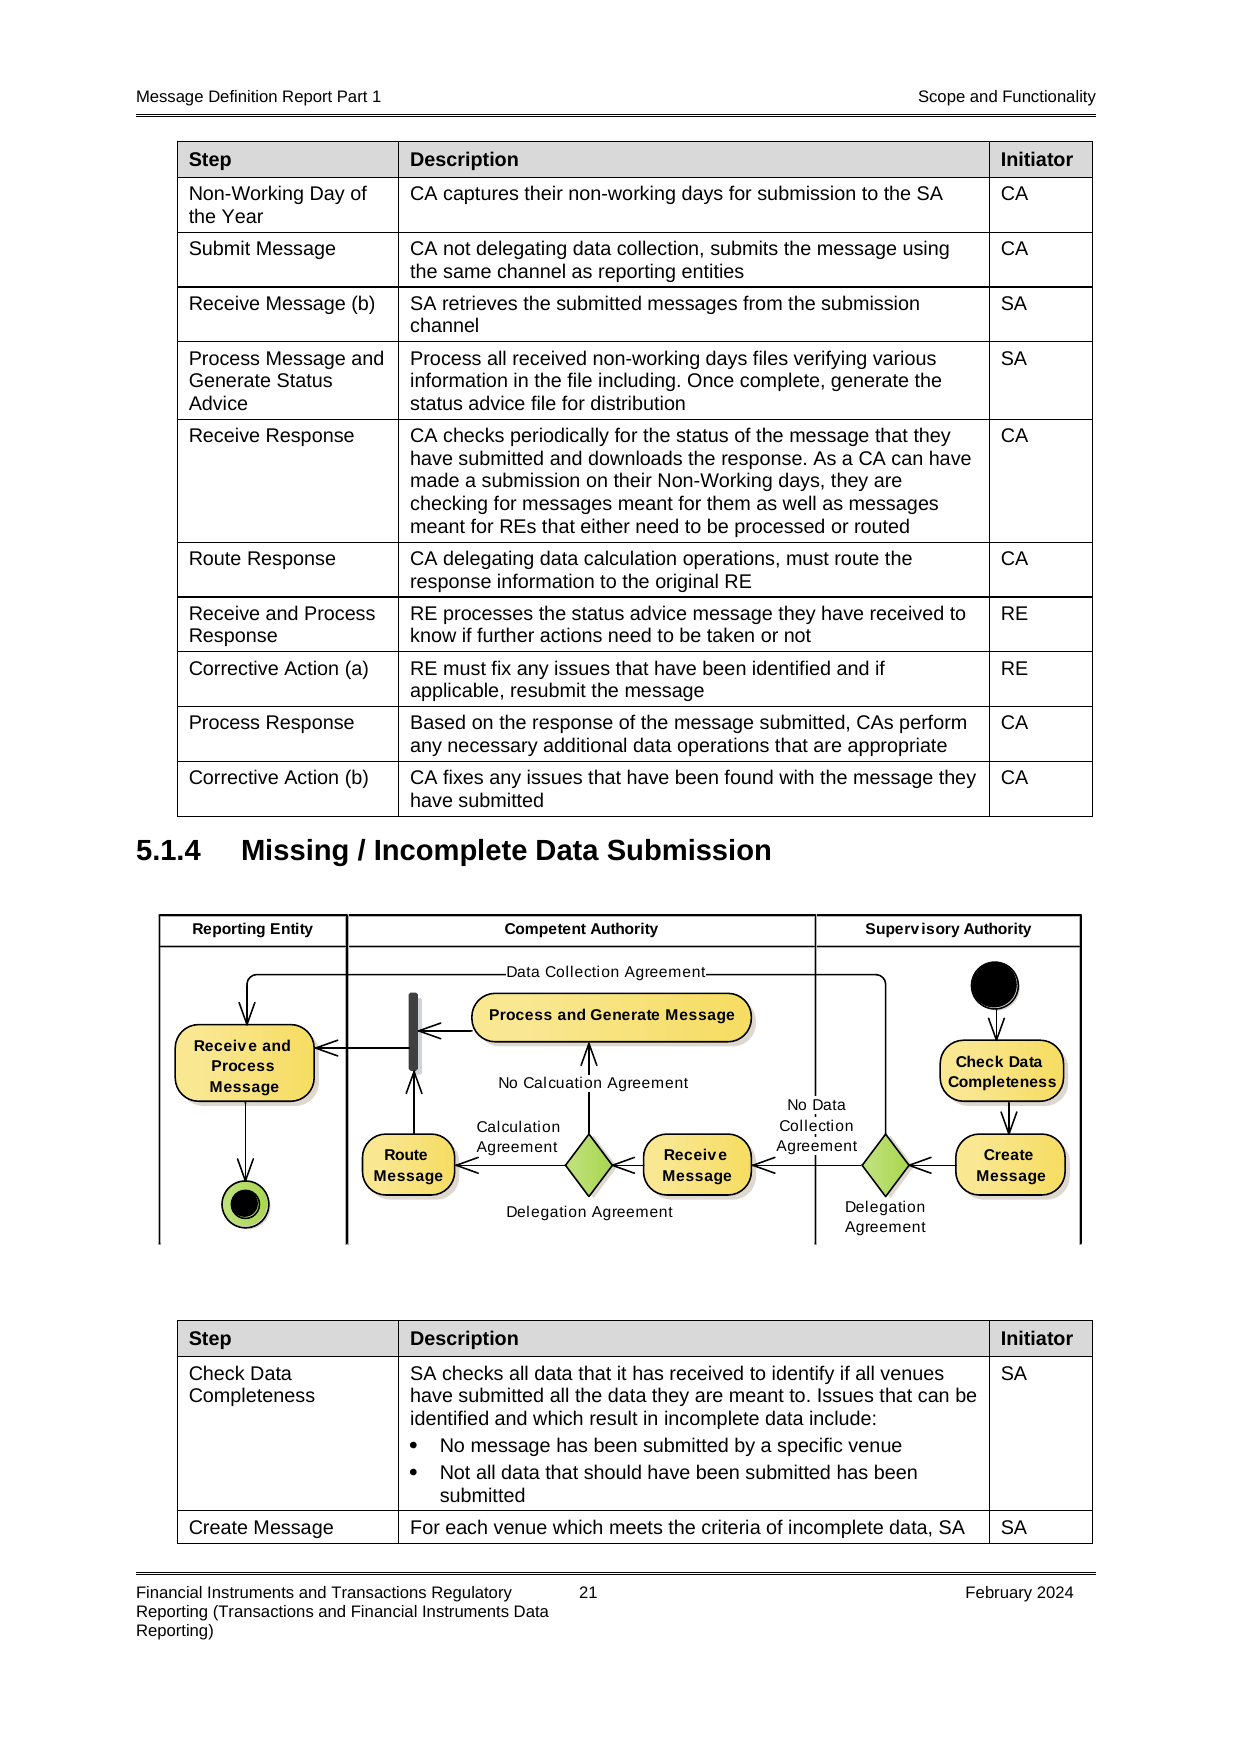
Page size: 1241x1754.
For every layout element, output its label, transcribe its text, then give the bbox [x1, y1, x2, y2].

table_cell Receive Response [178, 420, 398, 542]
table_cell CA [990, 178, 1092, 232]
table_cell CA not delegating data collection, submits the message using the same channel as reporting entities [399, 233, 989, 286]
table_cell SA [990, 288, 1092, 341]
table_header Description [399, 142, 989, 177]
table_cell CA [990, 420, 1092, 542]
table_cell CA [990, 543, 1092, 596]
table_cell CA fixes any issues that have been found with the message they have submitted [399, 762, 989, 816]
table_cell Non-Working Day of the Year [178, 178, 398, 232]
table_cell SA [990, 1357, 1092, 1510]
table_header Initiator [990, 142, 1092, 177]
table_header Step [178, 1321, 398, 1356]
table_cell Corrective Action (a) [178, 652, 398, 706]
table_cell Based on the response of the message submitted, CAs perform any necessary additional data operations that are appropriate [399, 707, 989, 761]
table_cell Receive and Process Response [178, 598, 398, 651]
table_cell Submit Message [178, 233, 398, 286]
table_cell CA [990, 762, 1092, 816]
table_cell Route Response [178, 543, 398, 596]
table_cell CA captures their non-working days for submission to the SA [399, 178, 989, 232]
table_cell Check Data Completeness [178, 1357, 398, 1510]
table_cell CA [990, 707, 1092, 761]
table_cell SA checks all data that it has received to identify if all venues have submitted all the data they are meant to. Issues that can be identified and which result in incomplete data include: No message has been submitted by a specific venue Not all data that should have been submitted has been submitted [399, 1357, 989, 1510]
table_cell Process Message and Generate Status Advice [178, 342, 398, 419]
table_cell RE [990, 598, 1092, 651]
table_cell SA [990, 342, 1092, 419]
table_cell Process Response [178, 707, 398, 761]
table_header Description [399, 1321, 989, 1356]
table_cell RE must fix any issues that have been identified and if applicable, resubmit the message [399, 652, 989, 706]
table_header Step [178, 142, 398, 177]
table_cell Process all received non-working days files verifying various information in the file including. Once complete, generate the status advice file for distribution [399, 342, 989, 419]
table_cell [399, 1511, 989, 1542]
subtitle Missing / Incomplete Data Submission [136, 833, 1104, 867]
table_cell SA [990, 1511, 1092, 1542]
table_cell Receive Message (b) [178, 288, 398, 341]
table_cell CA [990, 233, 1092, 286]
table_cell CA checks periodically for the status of the message that they have submitted and downloads the response. As a CA can have made a submission on their Non-Working days, they are checking for messages meant for them as well as messages meant for REs that either need to be processed or routed [399, 420, 989, 542]
table_cell Create Message [178, 1511, 398, 1542]
table_cell Corrective Action (b) [178, 762, 398, 816]
table_cell RE [990, 652, 1092, 706]
table_cell CA delegating data calculation operations, must route the response information to the original RE [399, 543, 989, 596]
table_header Initiator [990, 1321, 1092, 1356]
table_cell RE processes the status advice message they have received to know if further actions need to be taken or not [399, 598, 989, 651]
table_cell SA retrieves the submitted messages from the submission channel [399, 288, 989, 341]
